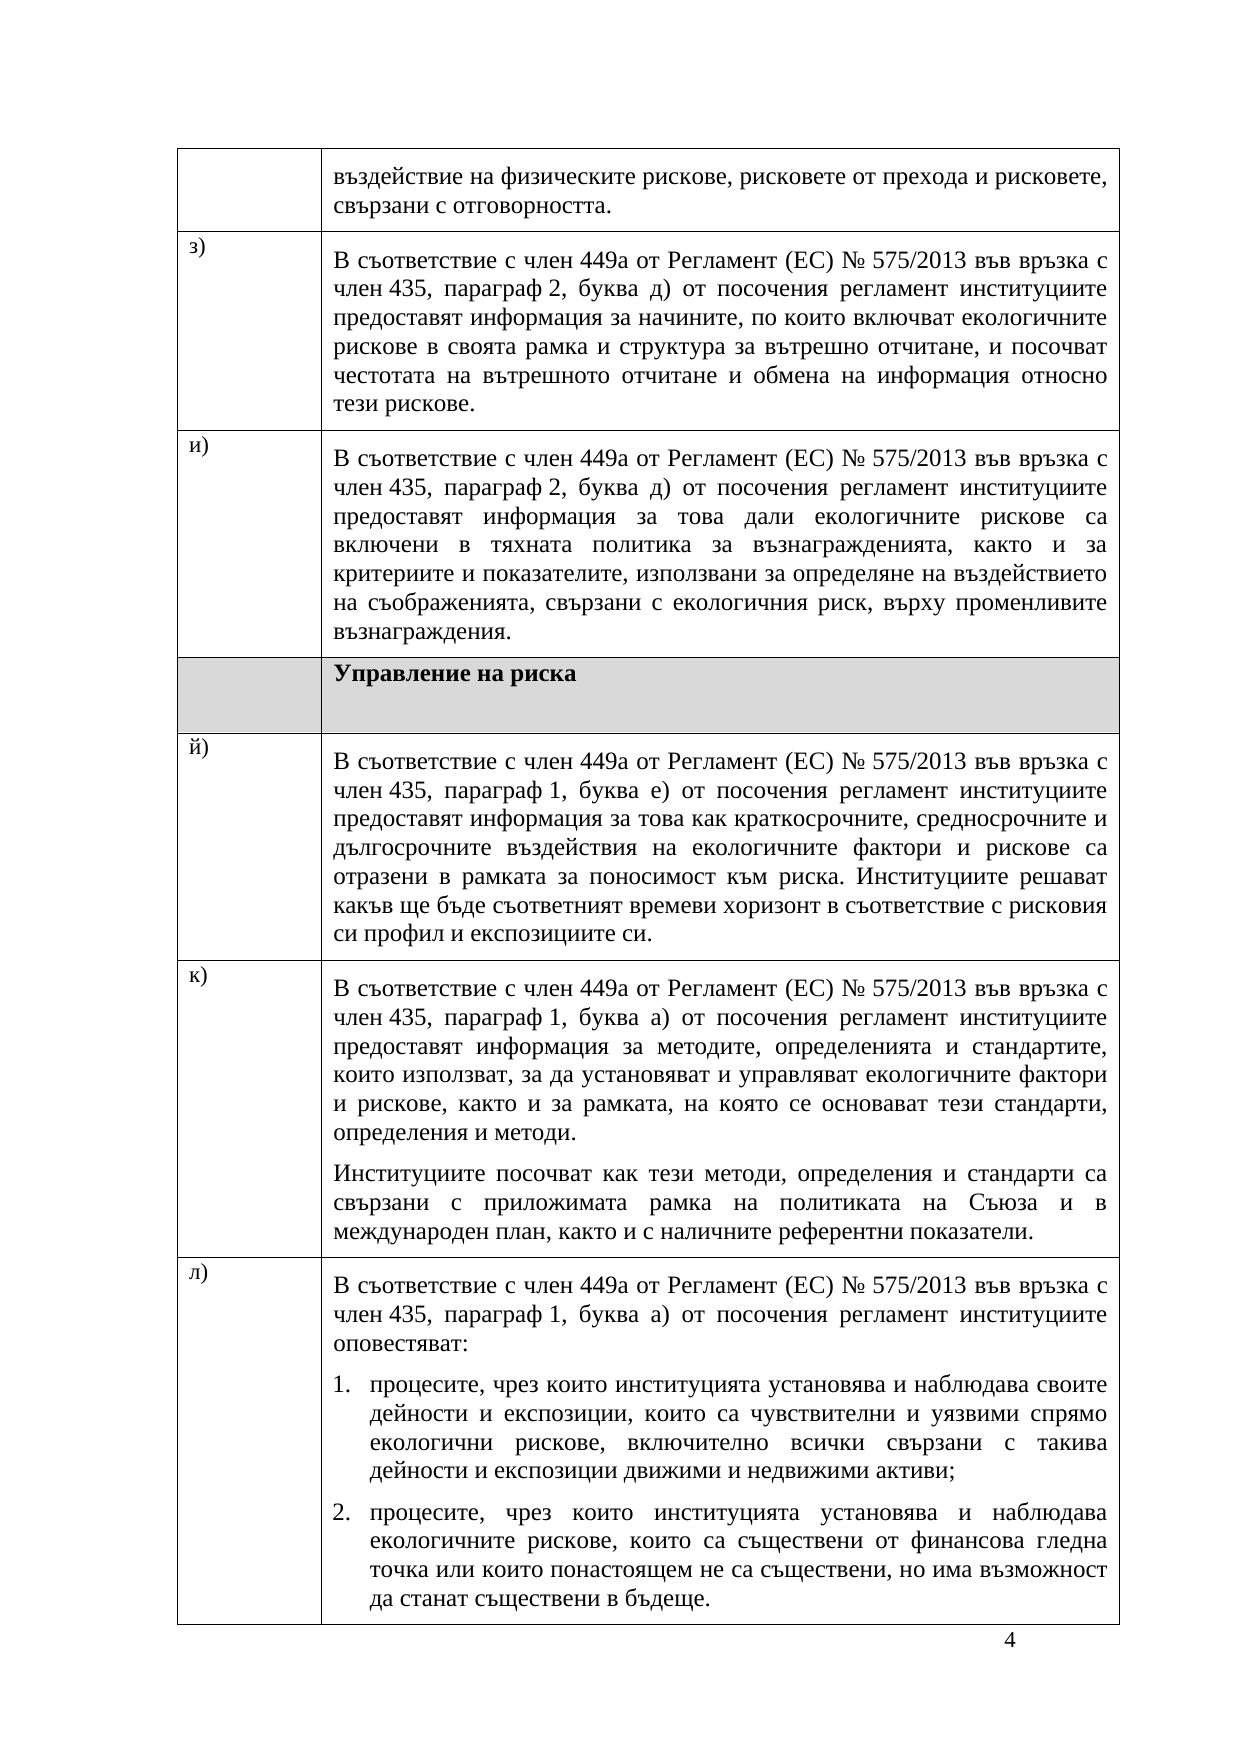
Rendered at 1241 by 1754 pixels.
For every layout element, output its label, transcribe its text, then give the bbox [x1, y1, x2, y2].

table_cell ж) [178, 149, 321, 231]
table_cell к) [178, 961, 321, 1257]
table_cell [322, 1258, 1119, 1624]
table_cell В съответствие с член 449а от Регламент (ЕС) № 575/2013 във връзка с член 435, параграф 2, буква д) от посочения регламент институциите предоставят информация за начините, по които включват екологичните рискове в своята рамка и структура за вътрешно отчитане, и посочват честотата на вътрешното отчитане и обмена на информация относно тези рискове. [322, 232, 1119, 430]
table_cell В съответствие с член 449а от Регламент (ЕС) № 575/2013 във връзка с член 435, параграф 1, буква а) от посочения регламент институциите предоставят информация за методите, определенията и стандартите, които използват, за да установяват и управляват екологичните фактори и рискове, както и за рамката, на която се основават тези стандарти, определения и методи. Институциите посочват как тези методи, определения и стандарти са свързани с приложимата рамка на политиката на Съюза и в международен план, както и с наличните референтни показатели. [322, 961, 1119, 1257]
table_cell и) [178, 431, 321, 657]
table_cell з) [178, 232, 321, 430]
table_cell В съответствие с член 449а от Регламент (ЕС) № 575/2013 във връзка с член 435, параграф 2, буква д) от посочения регламент институциите предоставят информация за това дали екологичните рискове са включени в тяхната политика за възнагражденията, както и за критериите и показателите, използвани за определяне на въздействието на съображенията, свързани с екологичния риск, върху променливите възнаграждения. [322, 431, 1119, 657]
table_cell В съответствие с член 449а от Регламент (ЕС) № 575/2013 във връзка с член 435, параграф 1, буква е) от посочения регламент институциите предоставят информация за това как краткосрочните, средносрочните и дългосрочните въздействия на екологичните фактори и рискове са отразени в рамката за поносимост към риска. Институциите решават какъв ще бъде съответният времеви хоризонт в съответствие с рисковия си профил и експозициите си. [322, 734, 1119, 960]
table_cell й) [178, 734, 321, 960]
table_cell [178, 658, 321, 732]
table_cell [322, 149, 1119, 231]
table_cell л) [178, 1258, 321, 1624]
table_cell Управление на риска [322, 658, 1119, 732]
